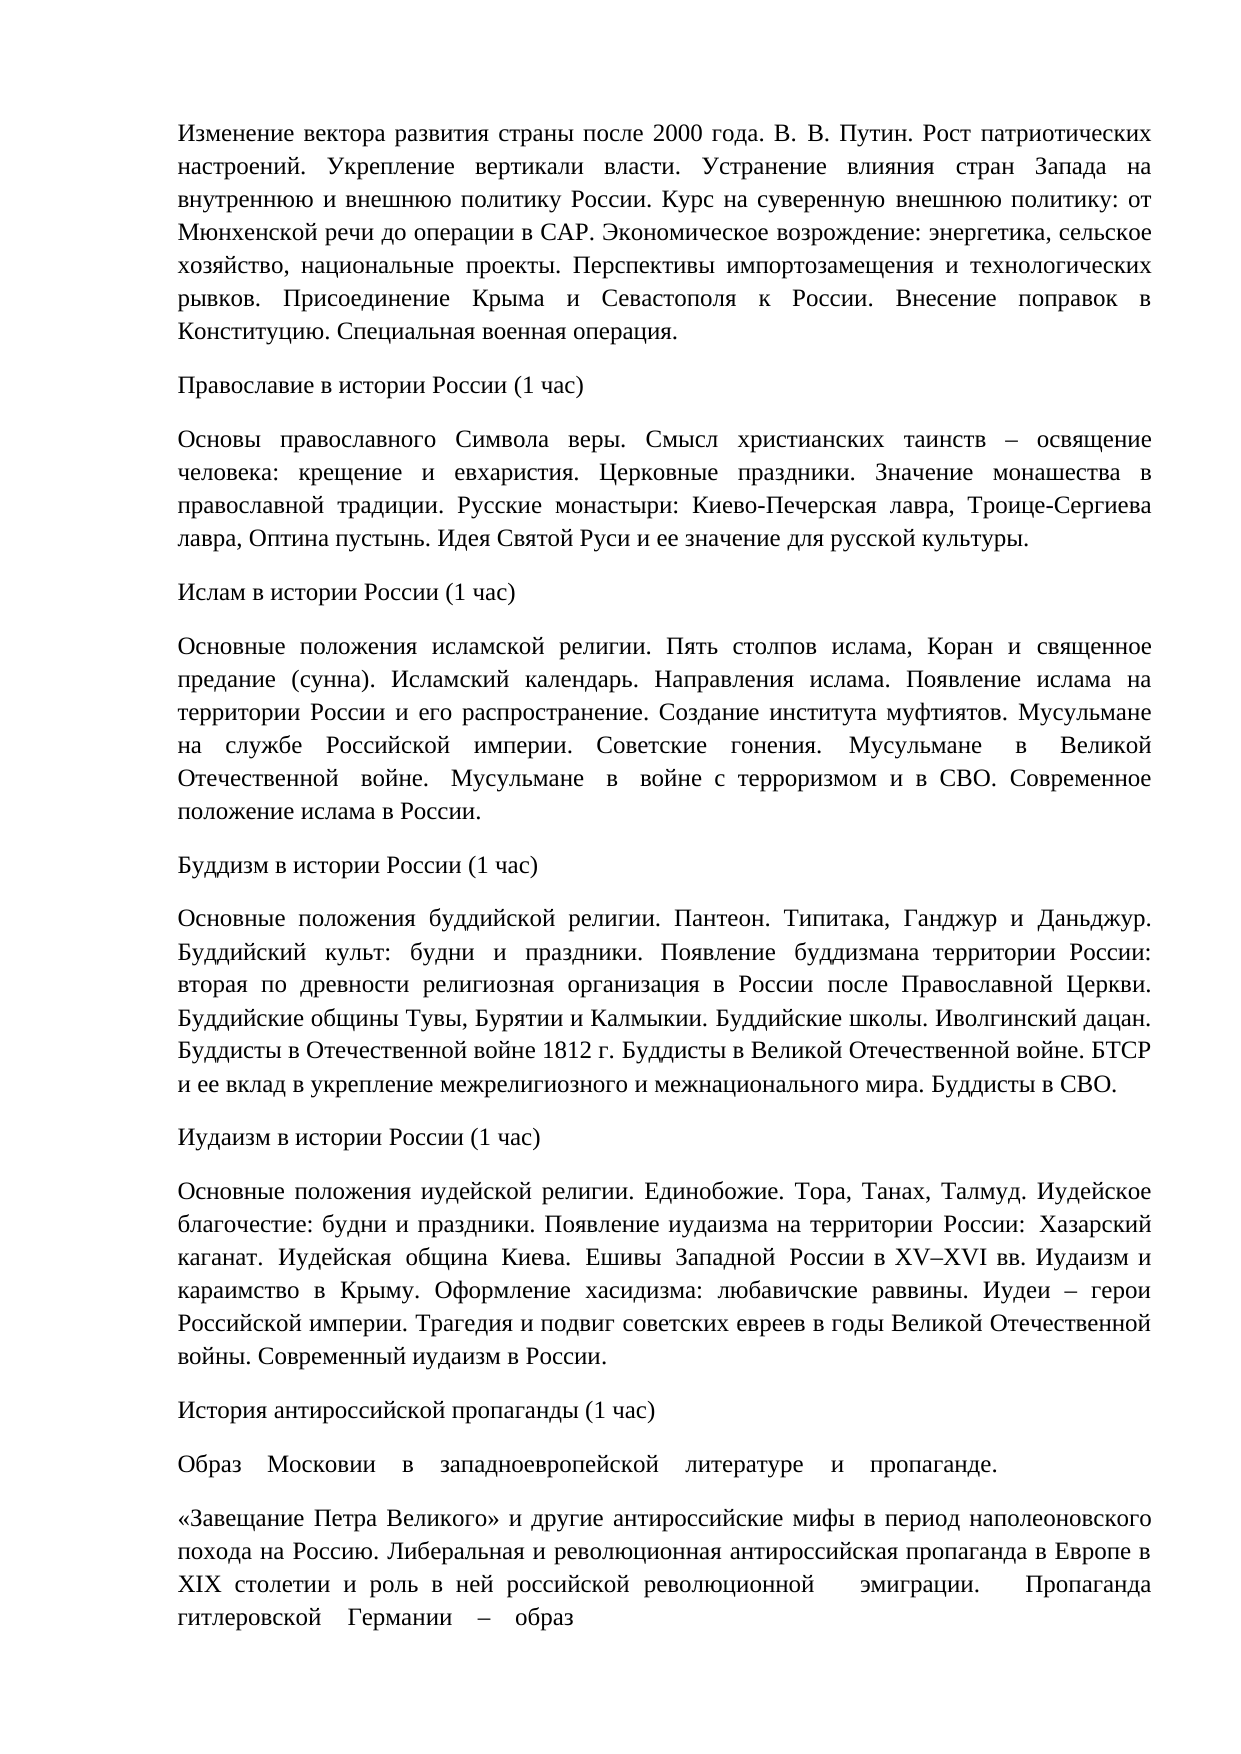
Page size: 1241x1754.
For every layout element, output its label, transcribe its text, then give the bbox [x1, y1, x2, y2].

text Православие в истории России (1 час) [177, 370, 1152, 399]
text Образ Московии в западноевропейской литературе и пропаганде. [177, 1449, 1152, 1478]
text Основные положения буддийской религии. Пантеон. Типитака, Ганджур и Даньджур. Буддийский культ: будни и праздники. Появление буддизмана территории России: вторая по древности религиозная организация в России после Православной Церкви. Буддийские общины Тувы, Бурятии и Калмыкии. Буддийские школы. Иволгинский дацан. Буддисты в Отечественной войне 1812 г. Буддисты в Великой Отечественной войне. БТСР и ее вклад в укрепление межрелигиозного и межнационального мира. Буддисты в СВО. [177, 903, 1152, 1097]
text Буддизм в истории России (1 час) [177, 850, 1152, 878]
text «Завещание Петра Великого» и другие антироссийские мифы в период наполеоновского похода на Россию. Либеральная и революционная антироссийская пропаганда в Европе в XIX столетии и роль в ней российской революционной эмиграции. Пропаганда гитлеровской Германии – образ [177, 1503, 1152, 1631]
text Изменение вектора развития страны после 2000 года. В. В. Путин. Рост патриотических настроений. Укрепление вертикали власти. Устранение влияния стран Запада на внутреннюю и внешнюю политику России. Курс на суверенную внешнюю политику: от Мюнхенской речи до операции в САР. Экономическое возрождение: энергетика, сельское хозяйство, национальные проекты. Перспективы импортозамещения и технологических рывков. Присоединение Крыма и Севастополя к России. Внесение поправок в Конституцию. Специальная военная операция. [177, 118, 1152, 345]
text Основные положения иудейской религии. Единобожие. Тора, Танах, Талмуд. Иудейское благочестие: будни и праздники. Появление иудаизма на территории России: Хазарский каганат. Иудейская община Киева. Ешивы Западной России в XV–XVI вв. Иудаизм и караимство в Крыму. Оформление хасидизма: любавичские раввины. Иудеи – герои Российской империи. Трагедия и подвиг советских евреев в годы Великой Отечественной войны. Современный иудаизм в России. [177, 1176, 1152, 1370]
text Ислам в истории России (1 час) [177, 577, 1152, 606]
text Иудаизм в истории России (1 час) [177, 1122, 1152, 1151]
text Основы православного Символа веры. Смысл христианских таинств – освящение человека: крещение и евхаристия. Церковные праздники. Значение монашества в православной традиции. Русские монастыри: Киево-Печерская лавра, Троице-Сергиева лавра, Оптина пустынь. Идея Святой Руси и ее значение для русской культуры. [177, 424, 1152, 552]
text История антироссийской пропаганды (1 час) [177, 1395, 1152, 1424]
text Основные положения исламской религии. Пять столпов ислама, Коран и священное предание (сунна). Исламский календарь. Направления ислама. Появление ислама на территории России и его распространение. Создание института муфтиятов. Мусульмане на службе Российской империи. Советские гонения. Мусульмане в Великой Отечественной войне. Мусульмане в войне с терроризмом и в СВО. Современное положение ислама в России. [177, 631, 1152, 824]
